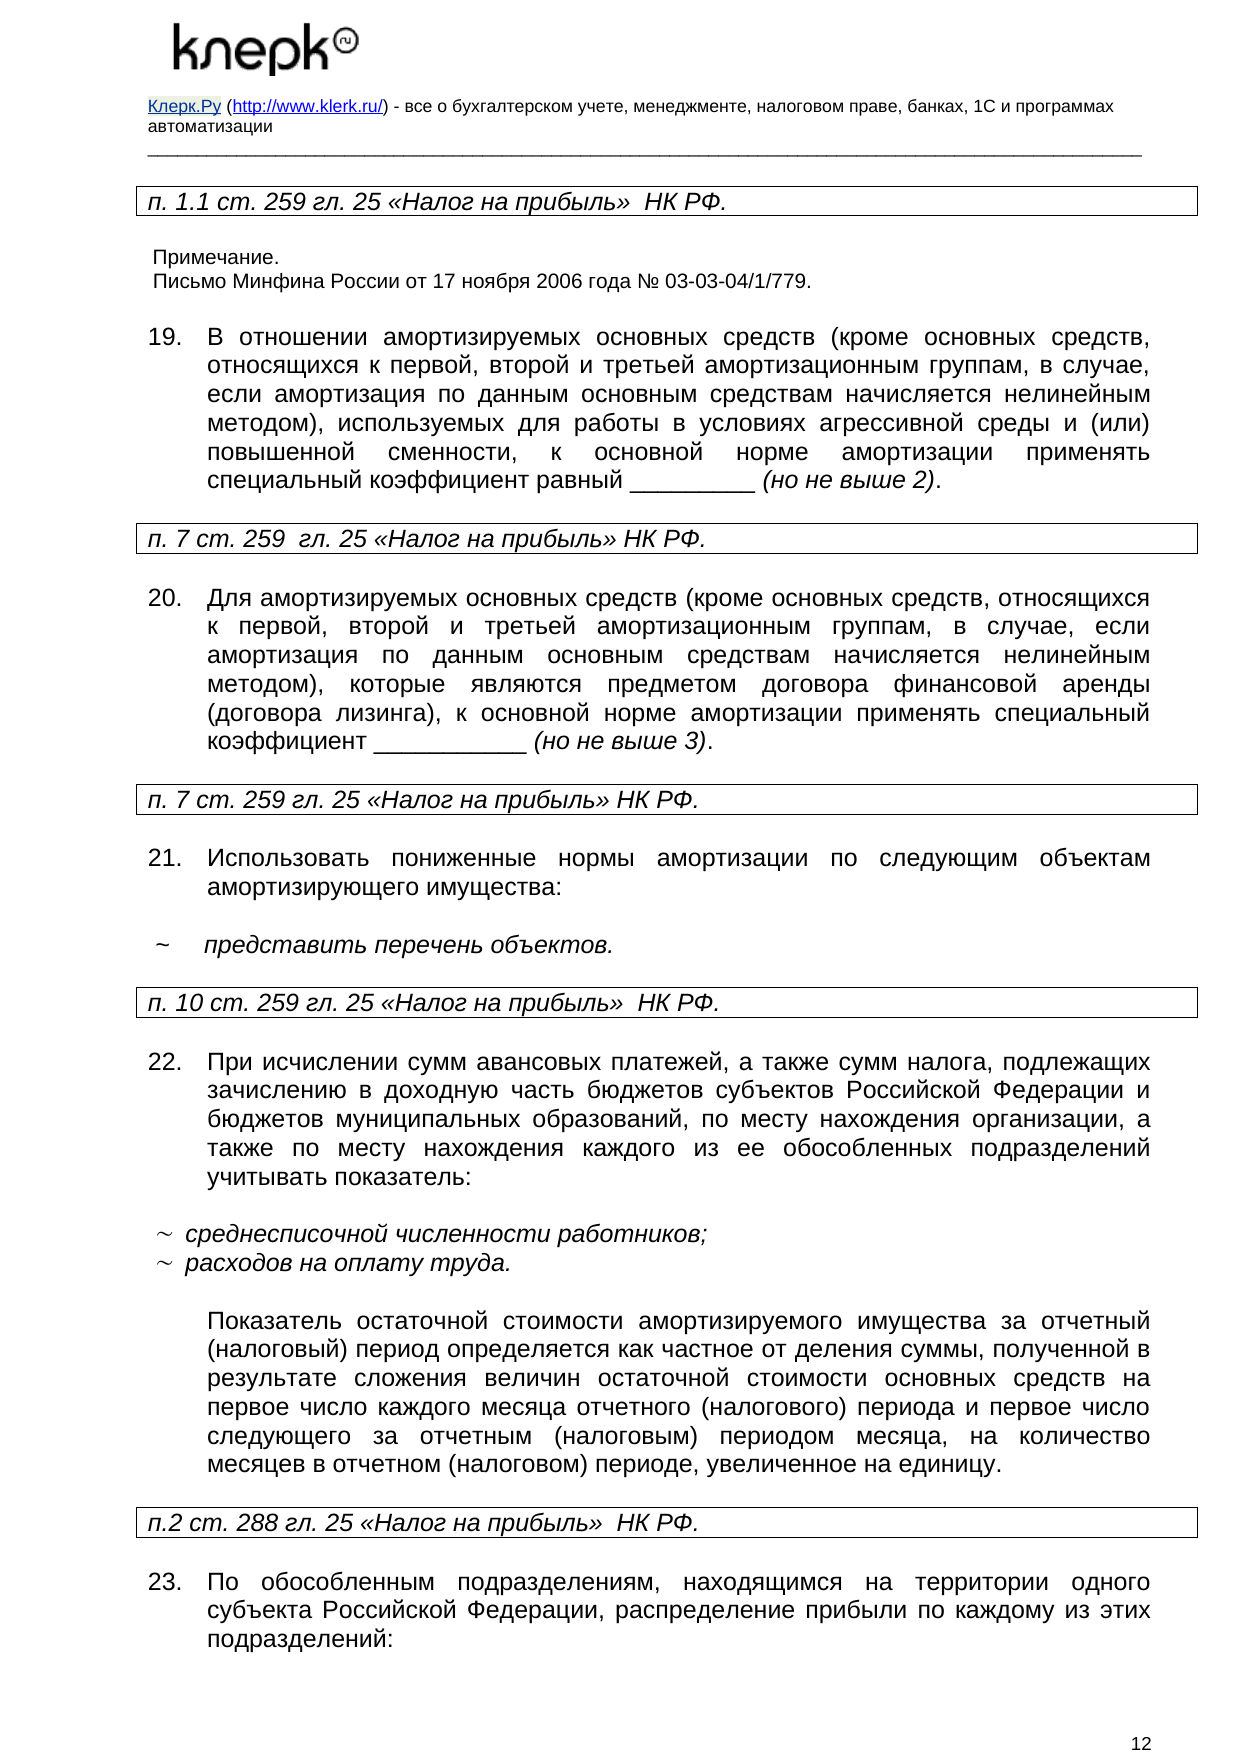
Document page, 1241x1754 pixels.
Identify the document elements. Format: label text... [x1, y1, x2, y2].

list среднесписочной численности работников; [152, 1219, 1152, 1248]
text Показатель остаточной стоимости амортизируемого имущества за отчетный (налоговый) период определяется как частное от деления суммы, полученной в результате сложения величин остаточной стоимости основных средств на первое число каждого месяца отчетного (налогового) периода и первое число следующего за отчетным (налоговым) периодом месяца, на количество месяцев в отчетном (налоговом) периоде, увеличенное на единицу. [207, 1306, 1152, 1478]
list При исчислении сумм авансовых платежей, а также сумм налога, подлежащих зачислению в доходную часть бюджетов субъектов Российской Федерации и бюджетов муниципальных образований, по месту нахождения организации, а также по месту нахождения каждого из ее обособленных подразделений учитывать показатель: [148, 1047, 1152, 1191]
list Использовать пониженные нормы амортизации по следующим объектам амортизирующего имущества: [148, 843, 1152, 901]
list В отношении амортизируемых основных средств (кроме основных средств, относящихся к первой, второй и третьей амортизационным группам, в случае, если амортизация по данным основным средствам начисляется нелинейным методом), используемых для работы в условиях агрессивной среды и (или) повышенной сменности, к основной норме амортизации применять специальный коэффициент равный _________ (но не выше 2). [148, 322, 1152, 494]
table_header п. 10 ст. 259 гл. 25 «Налог на прибыль» НК РФ. [137, 988, 1197, 1017]
list По обособленным подразделениям, находящимся на территории одного субъекта Российской Федерации, распределение прибыли по каждому из этих подразделений: [148, 1567, 1152, 1653]
table_header п. 7 ст. 259 гл. 25 «Налог на прибыль» НК РФ. [137, 785, 1197, 814]
picture [147, 20, 359, 76]
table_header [137, 187, 1197, 215]
list Для амортизируемых основных средств (кроме основных средств, относящихся к первой, второй и третьей амортизационным группам, в случае, если амортизация по данным основным средствам начисляется нелинейным методом), которые являются предметом договора финансовой аренды (договора лизинга), к основной норме амортизации применять специальный коэффициент ___________ (но не выше 3). [148, 583, 1152, 755]
table_header п.2 ст. 288 гл. 25 «Налог на прибыль» НК РФ. [137, 1508, 1197, 1537]
text Примечание. [77, 245, 1152, 269]
list расходов на оплату труда. [152, 1248, 1152, 1277]
text Письмо Минфина России от 17 ноября 2006 года № 03-03-04/1/779. [77, 269, 1152, 293]
text ~ представить перечень объектов. [148, 930, 1152, 958]
table_header п. 7 ст. 259 гл. 25 «Налог на прибыль» НК РФ. [137, 524, 1197, 553]
